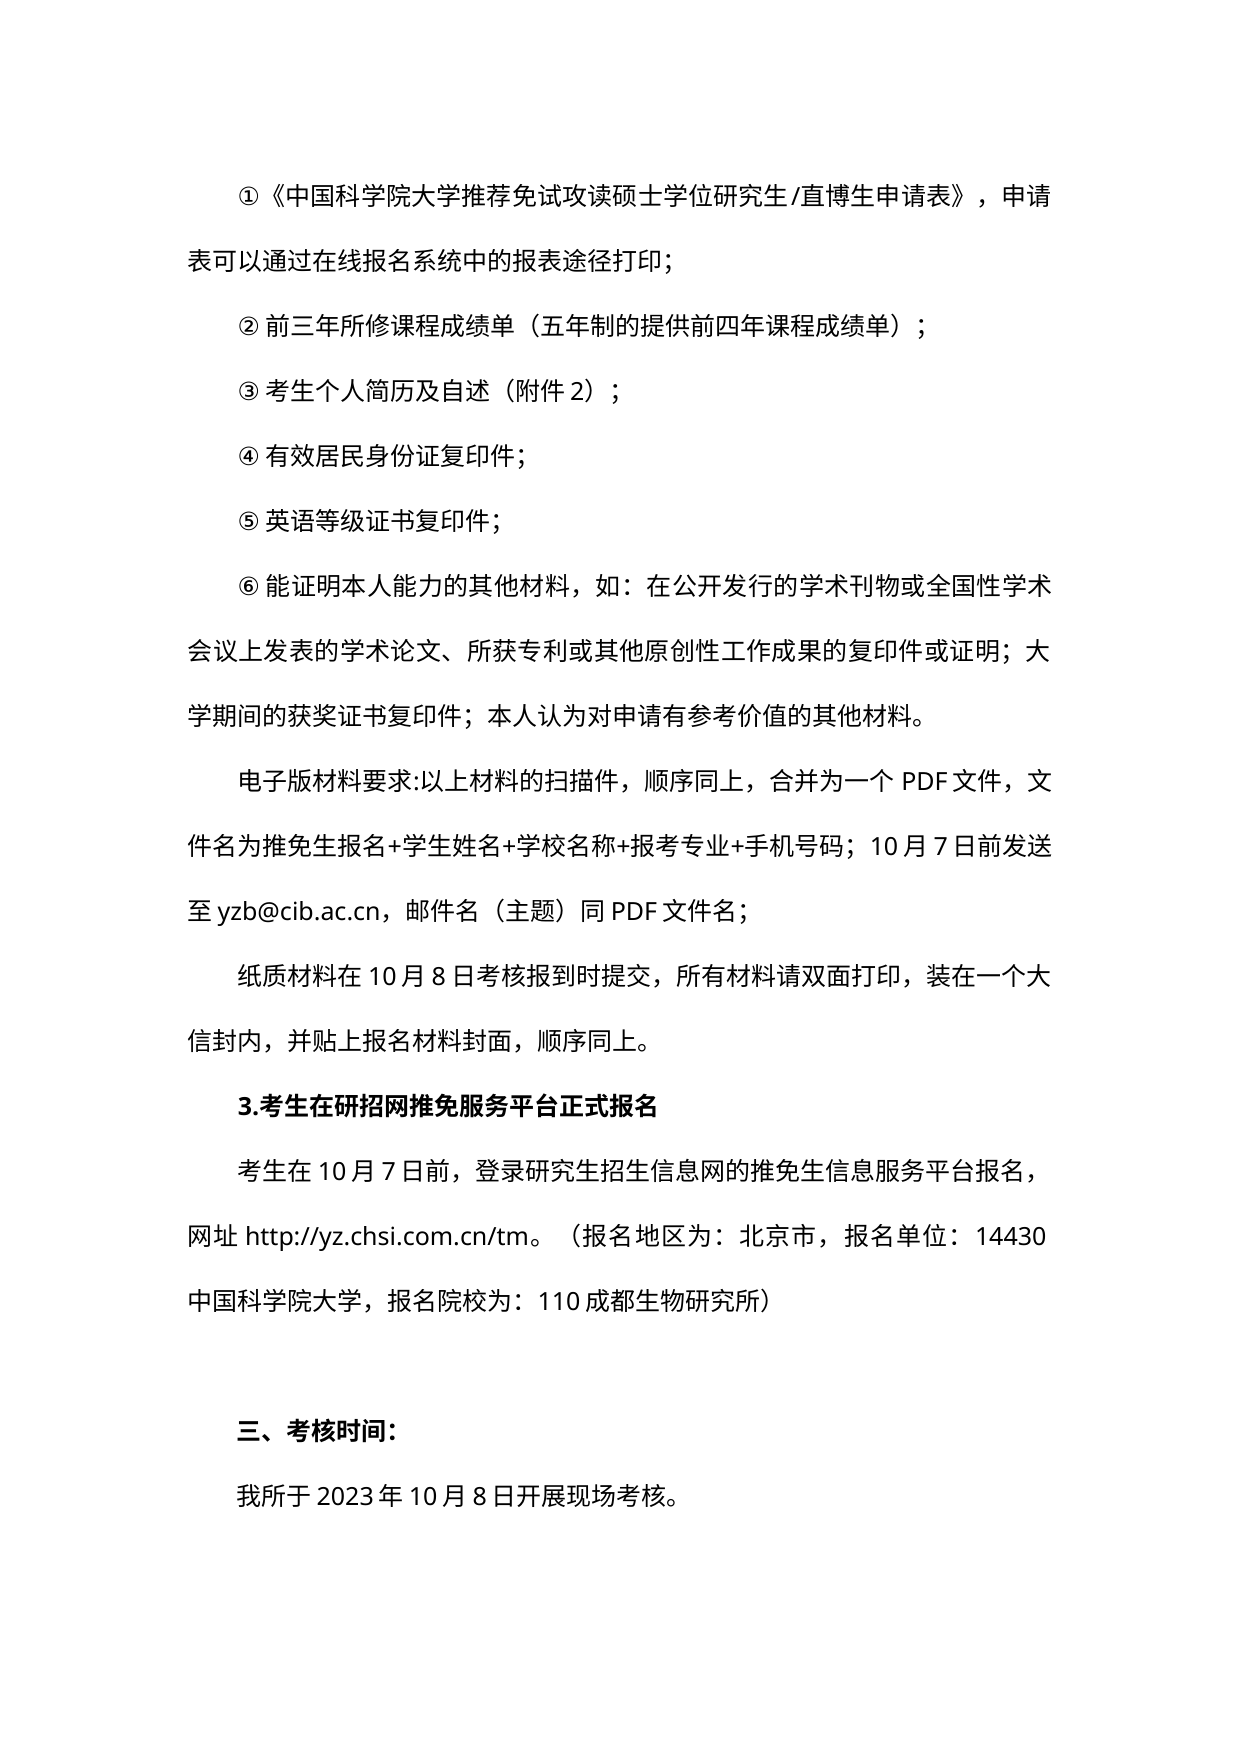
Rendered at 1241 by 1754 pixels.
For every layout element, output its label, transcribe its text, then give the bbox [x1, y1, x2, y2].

text ④有效居民身份证复印件； [187, 422, 1053, 487]
text ③考生个人简历及自述（附件2）； [187, 357, 1053, 422]
text ⑥能证明本人能力的其他材料，如：在公开发行的学术刊物或全国性学术会议上发表的学术论文、所获专利或其他原创性工作成果的复印件或证明；大学期间的获奖证书复印件；本人认为对申请有参考价值的其他材料。 [187, 552, 1053, 747]
text ⑤英语等级证书复印件； [187, 487, 1053, 552]
text 电子版材料要求:以上材料的扫描件，顺序同上，合并为一个PDF文件，文件名为推免生报名+学生姓名+学校名称+报考专业+手机号码；10月7日前发送至yzb@cib.ac.cn，邮件名（主题）同PDF文件名； [187, 747, 1053, 942]
text 考生在10月7日前，登录研究生招生信息网的推免生信息服务平台报名，网址http://yz.chsi.com.cn/tm。（报名地区为：北京市，报名单位：14430 中国科学院大学，报名院校为：110成都生物研究所） [187, 1137, 1053, 1332]
text 纸质材料在10月8日考核报到时提交，所有材料请双面打印，装在一个大信封内，并贴上报名材料封面，顺序同上。 [187, 942, 1053, 1072]
text ②前三年所修课程成绩单（五年制的提供前四年课程成绩单）； [187, 292, 1053, 357]
text 我所于2023年10月8日开展现场考核。 [187, 1462, 1053, 1527]
text ①《中国科学院大学推荐免试攻读硕士学位研究生/直博生申请表》，申请表可以通过在线报名系统中的报表途径打印； [187, 162, 1053, 292]
text 3.考生在研招网推免服务平台正式报名 [187, 1072, 1053, 1137]
text 三、考核时间： [187, 1397, 1053, 1462]
